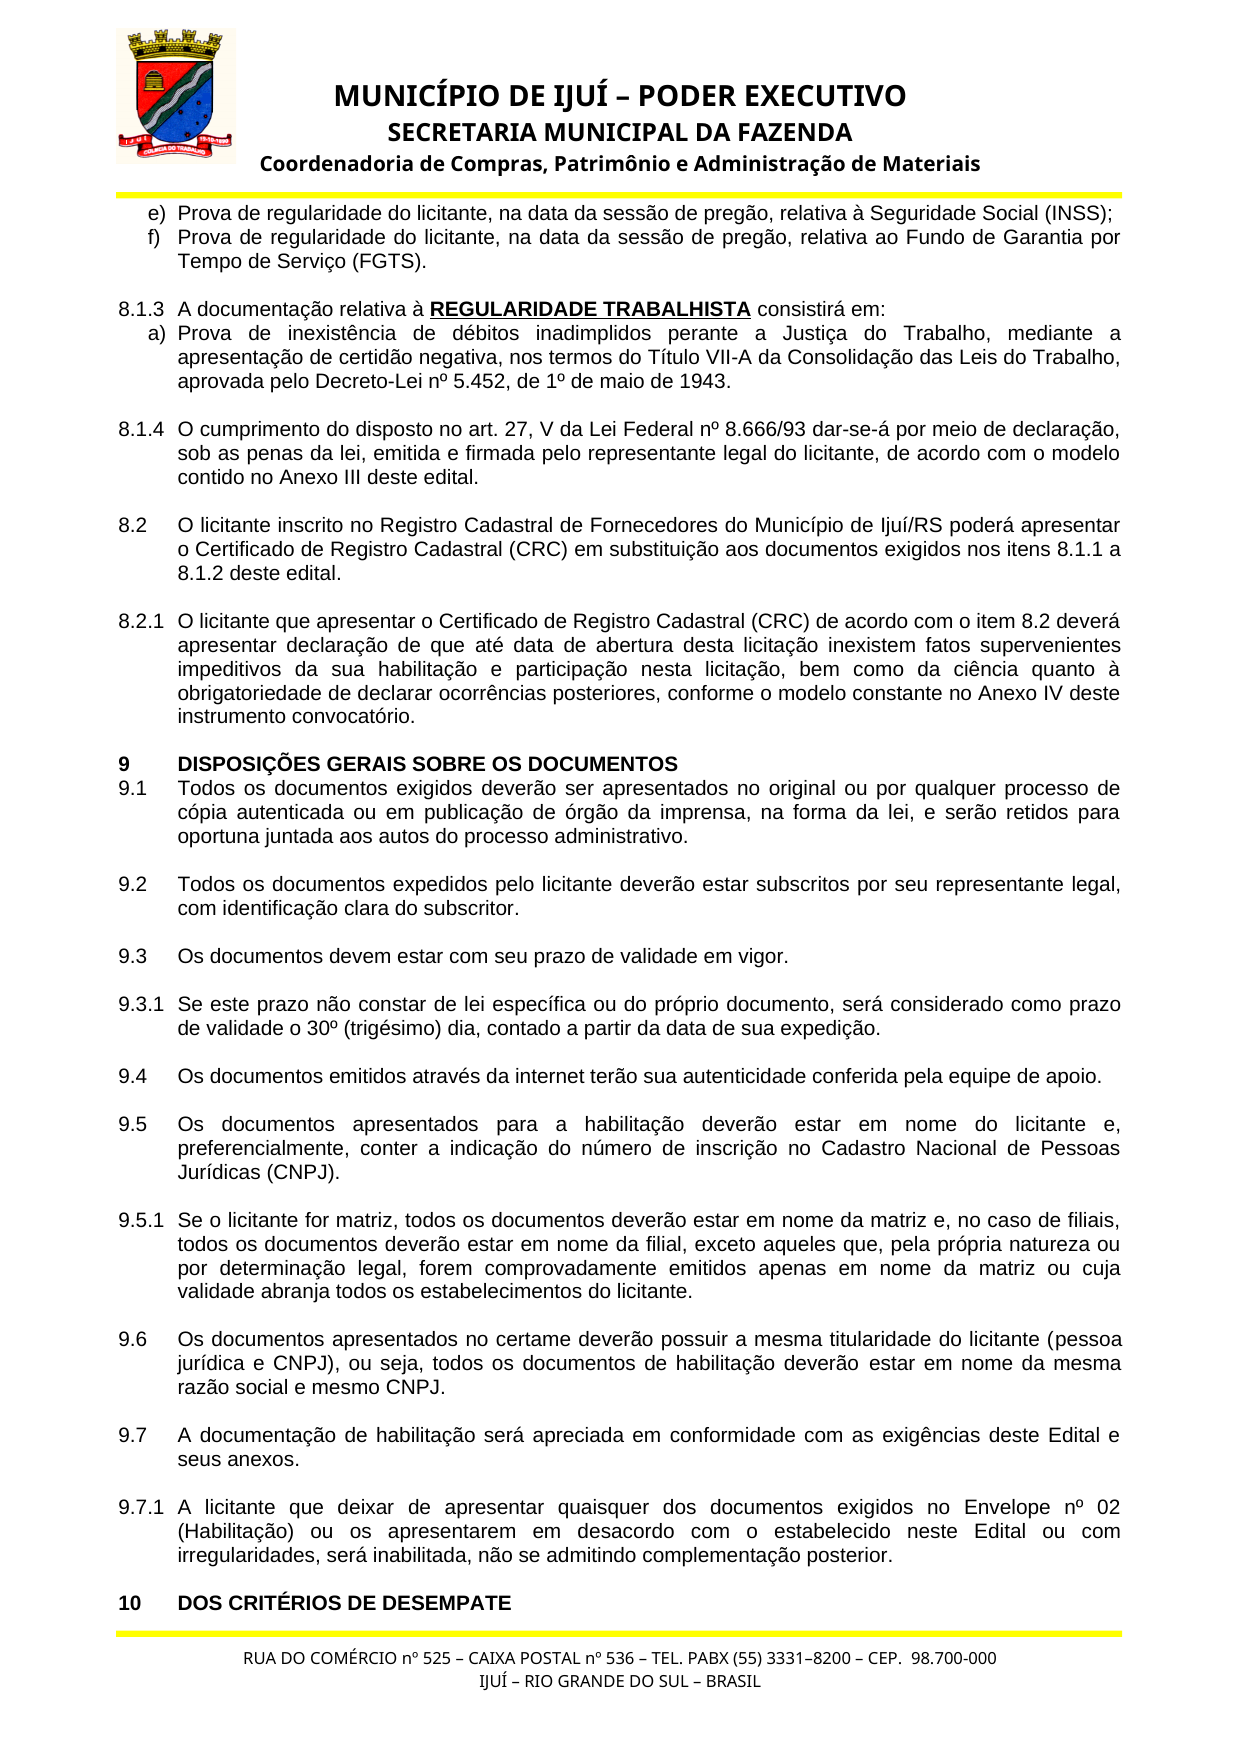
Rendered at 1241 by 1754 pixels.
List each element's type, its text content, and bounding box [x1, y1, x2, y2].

list DOS CRITÉRIOS DE DESEMPATE [118, 1591, 1122, 1615]
list DISPOSIÇÕES GERAIS SOBRE OS DOCUMENTOS [118, 752, 1122, 776]
list Todos os documentos exigidos deverão ser apresentados no original ou por qualquer processo de cópia autenticada ou em publicação de órgão da imprensa, na forma da lei, e serão retidos para oportuna juntada aos autos do processo administrativo. [118, 776, 1122, 848]
list Se o licitante for matriz, todos os documentos deverão estar em nome da matriz e, no caso de filiais, todos os documentos deverão estar em nome da filial, exceto aqueles que, pela própria natureza ou por determinação legal, forem comprovadamente emitidos apenas em nome da matriz ou cuja validade abranja todos os estabelecimentos do licitante. [118, 1207, 1122, 1303]
list Todos os documentos expedidos pelo licitante deverão estar subscritos por seu representante legal, com identificação clara do subscritor. [118, 872, 1122, 920]
list A licitante que deixar de apresentar quaisquer dos documentos exigidos no Envelope nº 02 (Habilitação) ou os apresentarem em desacordo com o estabelecido neste Edital ou com irregularidades, será inabilitada, não se admitindo complementação posterior. [118, 1495, 1122, 1567]
list O licitante inscrito no Registro Cadastral de Fornecedores do Município de Ijuí/RS poderá apresentar o Certificado de Registro Cadastral (CRC) em substituição aos documentos exigidos nos itens 8.1.1 a 8.1.2 deste edital. [118, 513, 1122, 584]
list Os documentos apresentados no certame deverão possuir a mesma titularidade do licitante (pessoa jurídica e CNPJ), ou seja, todos os documentos de habilitação deverão estar em nome da mesma razão social e mesmo CNPJ. [118, 1327, 1122, 1399]
list O licitante que apresentar o Certificado de Registro Cadastral (CRC) de acordo com o item 8.2 deverá apresentar declaração de que até data de abertura desta licitação inexistem fatos supervenientes impeditivos da sua habilitação e participação nesta licitação, bem como da ciência quanto à obrigatoriedade de declarar ocorrências posteriores, conforme o modelo constante no Anexo IV deste instrumento convocatório. [118, 608, 1122, 728]
list O cumprimento do disposto no art. 27, V da Lei Federal nº 8.666/93 dar-se-á por meio de declaração, sob as penas da lei, emitida e firmada pelo representante legal do licitante, de acordo com o modelo contido no Anexo III deste edital. [118, 417, 1122, 489]
list Os documentos devem estar com seu prazo de validade em vigor. [118, 944, 1122, 968]
list Se este prazo não constar de lei específica ou do próprio documento, será considerado como prazo de validade o 30º (trigésimo) dia, contado a partir da data de sua expedição. [118, 992, 1122, 1040]
list Os documentos apresentados para a habilitação deverão estar em nome do licitante e, preferencialmente, conter a indicação do número de inscrição no Cadastro Nacional de Pessoas Jurídicas (CNPJ). [118, 1112, 1122, 1183]
list A documentação relativa à REGULARIDADE TRABALHISTA consistirá em: [118, 297, 1122, 321]
list A documentação de habilitação será apreciada em conformidade com as exigências deste Edital e seus anexos. [118, 1423, 1122, 1471]
picture [116, 28, 237, 164]
list Prova de regularidade do licitante, na data da sessão de pregão, relativa à Seguridade Social (INSS); [148, 201, 1122, 225]
list Prova de regularidade do licitante, na data da sessão de pregão, relativa ao Fundo de Garantia por Tempo de Serviço (FGTS). [148, 225, 1122, 273]
list Os documentos emitidos através da internet terão sua autenticidade conferida pela equipe de apoio. [118, 1064, 1122, 1088]
list Prova de inexistência de débitos inadimplidos perante a Justiça do Trabalho, mediante a apresentação de certidão negativa, nos termos do Título VII-A da Consolidação das Leis do Trabalho, aprovada pelo Decreto-Lei nº 5.452, de 1º de maio de 1943. [148, 321, 1122, 393]
